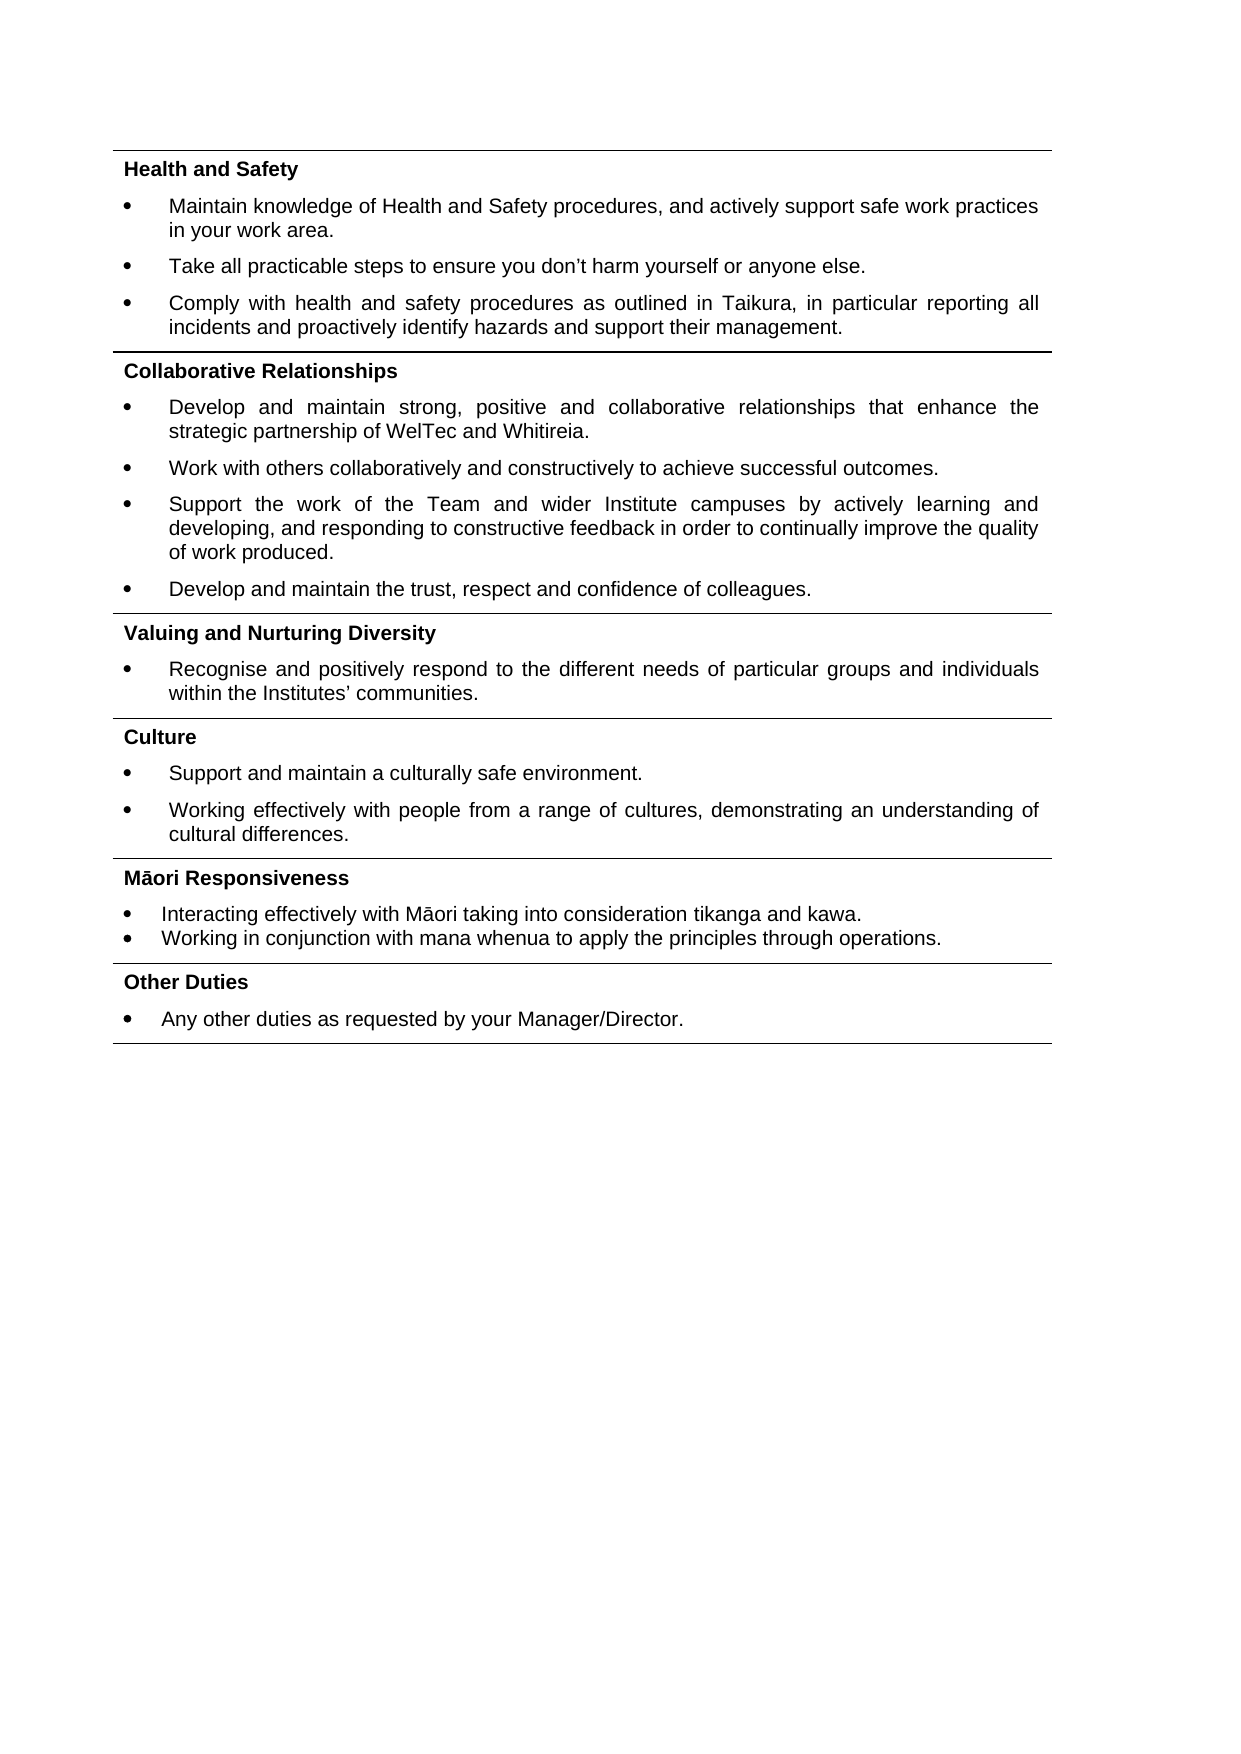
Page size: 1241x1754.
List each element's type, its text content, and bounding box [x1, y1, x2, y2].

table_cell Valuing and Nurturing Diversity Recognise and positively respond to the different needs of particular groups and individuals within the Institutes’ communities. [113, 614, 1052, 717]
table_header Health and Safety Maintain knowledge of Health and Safety procedures, and actively support safe work practices in your work area. Take all practicable steps to ensure you don’t harm yourself or anyone else. Comply with health and safety procedures as outlined in Taikura, in particular reporting all incidents and proactively identify hazards and support their management. [113, 151, 1052, 351]
table_cell Collaborative Relationships Develop and maintain strong, positive and collaborative relationships that enhance the strategic partnership of WelTec and Whitireia. Work with others collaboratively and constructively to achieve successful outcomes. Support the work of the Team and wider Institute campuses by actively learning and developing, and responding to constructive feedback in order to continually improve the quality of work produced. Develop and maintain the trust, respect and confidence of colleagues. [113, 353, 1052, 613]
table_cell Culture Support and maintain a culturally safe environment. Working effectively with people from a range of cultures, demonstrating an understanding of cultural differences. [113, 719, 1052, 858]
table_cell Other Duties Any other duties as requested by your Manager/Director. [113, 964, 1052, 1043]
table_cell Māori Responsiveness Interacting effectively with Māori taking into consideration tikanga and kawa. Working in conjunction with mana whenua to apply the principles through operations. [113, 859, 1052, 963]
